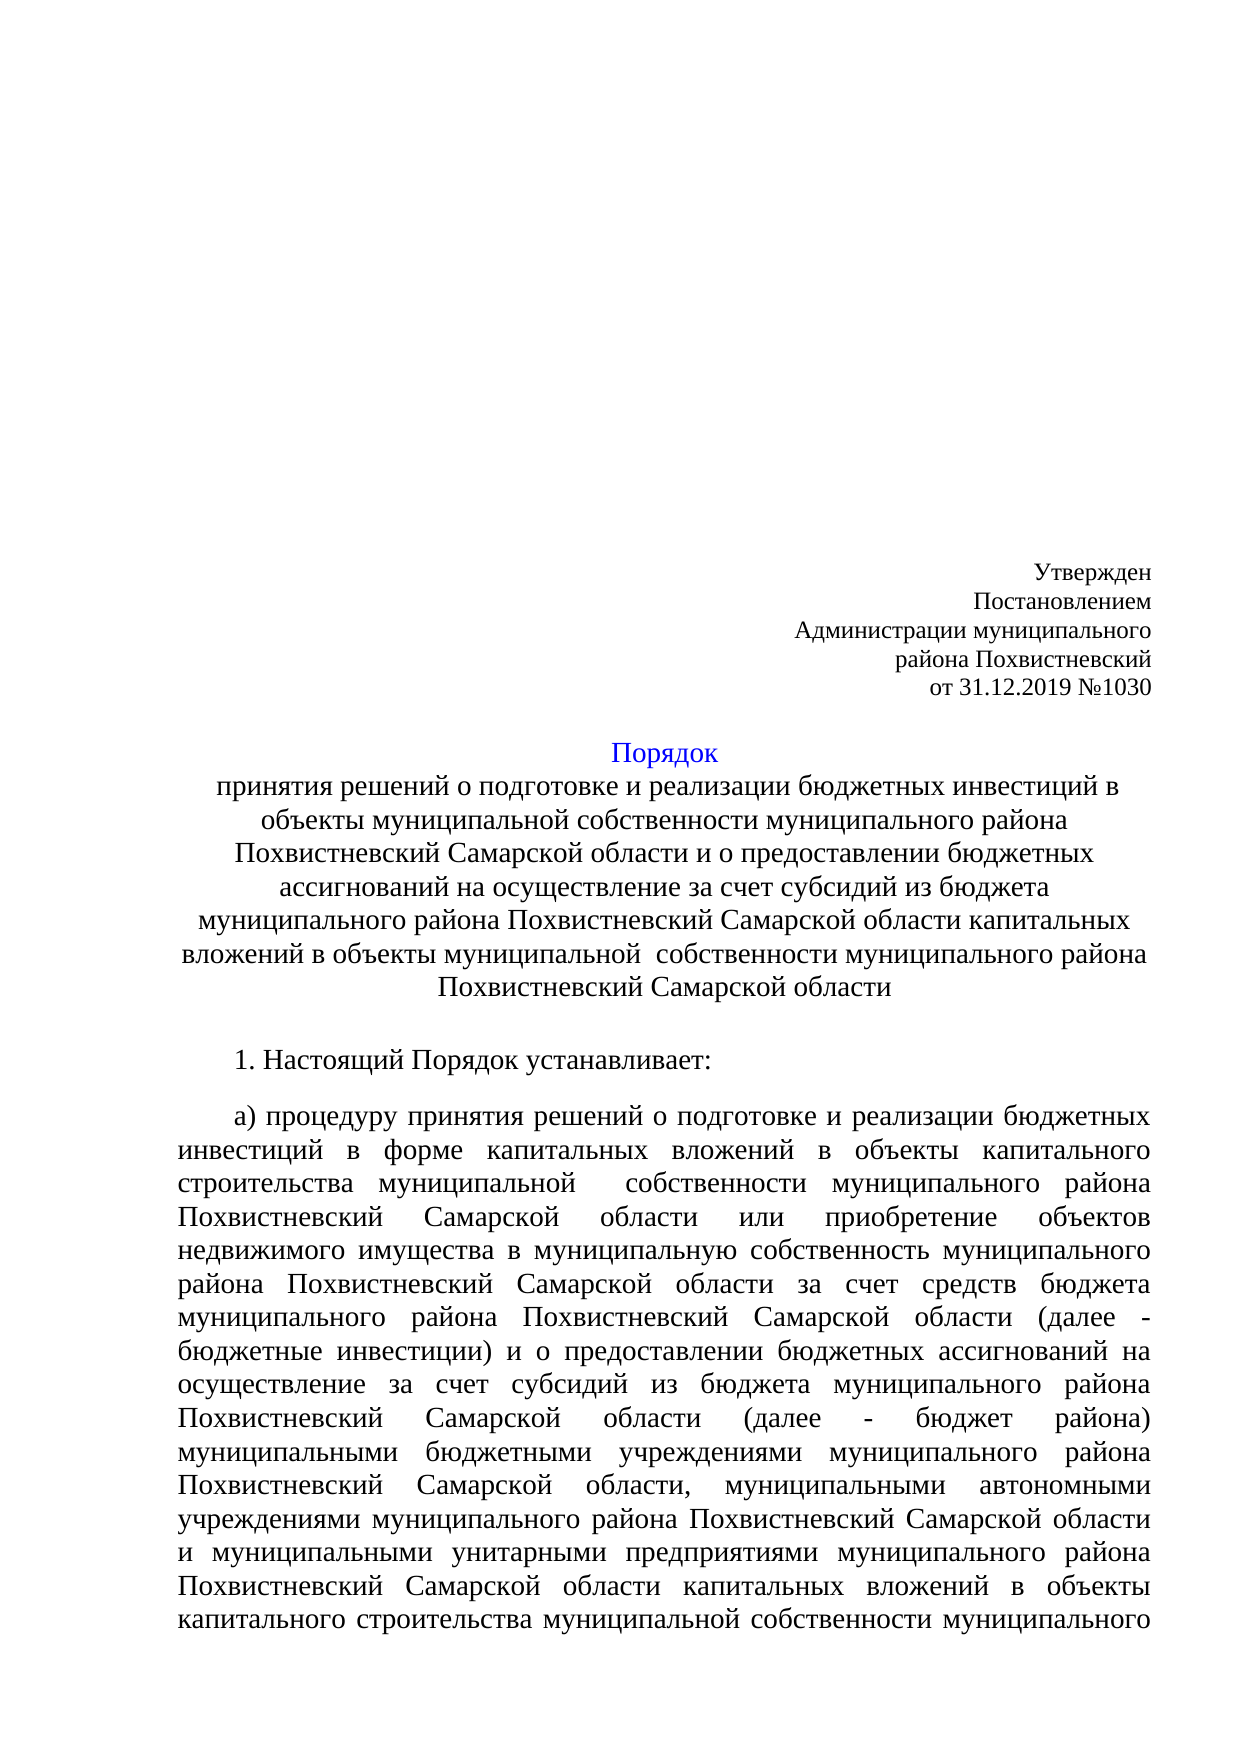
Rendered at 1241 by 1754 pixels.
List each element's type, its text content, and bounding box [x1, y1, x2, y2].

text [177, 1098, 1152, 1635]
title Порядок [177, 735, 1152, 768]
text Администрации муниципального [177, 615, 1152, 644]
text Утвержден [177, 557, 1152, 586]
text 1. Настоящий Порядок устанавливает: [177, 1042, 1152, 1075]
text от 31.12.2019 №1030 [177, 672, 1152, 701]
text Постановлением [177, 586, 1152, 615]
text района Похвистневский [177, 644, 1152, 672]
title принятия решений о подготовке и реализации бюджетных инвестиций в объекты муниципальной собственности муниципального района Похвистневский Самарской области и о предоставлении бюджетных ассигнований на осуществление за счет субсидий из бюджета муниципального района Похвистневский Самарской области капитальных вложений в объекты муниципальной собственности муниципального района Похвистневский Самарской области [177, 768, 1152, 1003]
